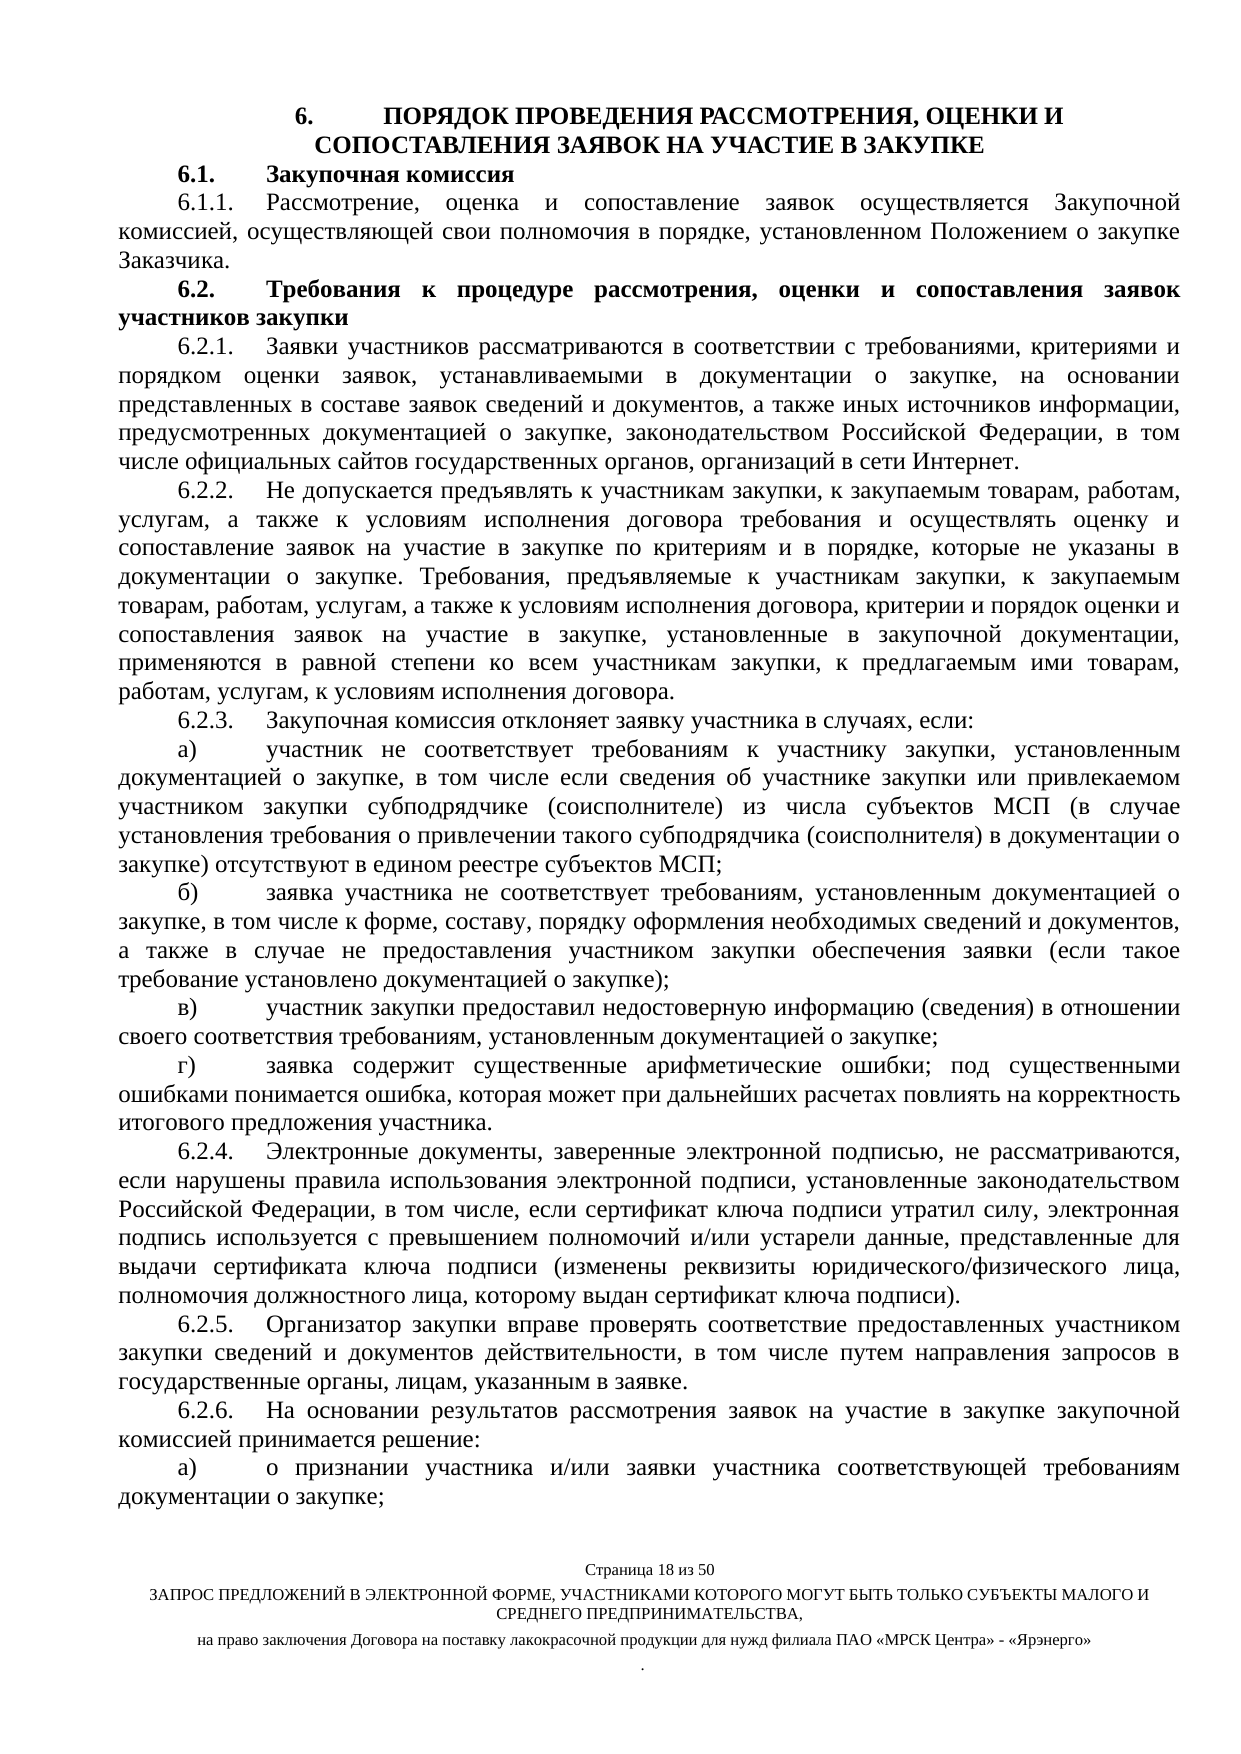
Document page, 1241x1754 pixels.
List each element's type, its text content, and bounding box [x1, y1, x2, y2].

subtitle Электронные документы, заверенные электронной подписью, не рассматриваются, если нарушены правила использования электронной подписи, установленные законодательством Российской Федерации, в том числе, если сертификат ключа подписи утратил силу, электронная подпись используется с превышением полномочий и/или устарели данные, представленные для выдачи сертификата ключа подписи (изменены реквизиты юридического/физического лица, полномочия должностного лица, которому выдан сертификат ключа подписи). [118, 1136, 1181, 1309]
subtitle Заявки участников рассматриваются в соответствии с требованиями, критериями и порядком оценки заявок, устанавливаемыми в документации о закупке, на основании представленных в составе заявок сведений и документов, а также иных источников информации, предусмотренных документацией о закупке, законодательством Российской Федерации, в том числе официальных сайтов государственных органов, организаций в сети Интернет. [118, 331, 1181, 475]
subtitle Закупочная комиссия [118, 159, 1181, 187]
list участник не соответствует требованиям к участнику закупки, установленным документацией о закупке, в том числе если сведения об участнике закупки или привлекаемом участником закупки субподрядчике (соисполнителе) из числа субъектов МСП (в случае установления требования о привлечении такого субподрядчика (соисполнителя) в документации о закупке) отсутствуют в едином реестре субъектов МСП; [118, 734, 1181, 877]
list заявка участника не соответствует требованиям, установленным документацией о закупке, в том числе к форме, составу, порядку оформления необходимых сведений и документов, а также в случае не предоставления участником закупки обеспечения заявки (если такое требование установлено документацией о закупке); [118, 877, 1181, 992]
subtitle Закупочная комиссия отклоняет заявку участника в случаях, если: [118, 705, 1181, 734]
subtitle На основании результатов рассмотрения заявок на участие в закупке закупочной комиссией принимается решение: [118, 1395, 1181, 1452]
subtitle о признании участника и/или заявки участника соответствующей требованиям документации о закупке; [118, 1452, 1181, 1510]
subtitle Организатор закупки вправе проверять соответствие предоставленных участником закупки сведений и документов действительности, в том числе путем направления запросов в государственные органы, лицам, указанным в заявке. [118, 1309, 1181, 1395]
subtitle ПОРЯДОК ПРОВЕДЕНИЯ РАССМОТРЕНИЯ, ОЦЕНКИ И СОПОСТАВЛЕНИЯ ЗАЯВОК НА УЧАСТИЕ В ЗАКУПКЕ [118, 101, 1181, 159]
subtitle Рассмотрение, оценка и сопоставление заявок осуществляется Закупочной комиссией, осуществляющей свои полномочия в порядке, установленном Положением о закупке Заказчика. [118, 187, 1181, 274]
list участник закупки предоставил недостоверную информацию (сведения) в отношении своего соответствия требованиям, установленным документацией о закупке; [118, 992, 1181, 1050]
subtitle Не допускается предъявлять к участникам закупки, к закупаемым товарам, работам, услугам, а также к условиям исполнения договора требования и осуществлять оценку и сопоставление заявок на участие в закупке по критериям и в порядке, которые не указаны в документации о закупке. Требования, предъявляемые к участникам закупки, к закупаемым товарам, работам, услугам, а также к условиям исполнения договора, критерии и порядок оценки и сопоставления заявок на участие в закупке, установленные в закупочной документации, применяются в равной степени ко всем участникам закупки, к предлагаемым ими товарам, работам, услугам, к условиям исполнения договора. [118, 475, 1181, 705]
subtitle Требования к процедуре рассмотрения, оценки и сопоставления заявок участников закупки [118, 274, 1181, 331]
list заявка содержит существенные арифметические ошибки; под существенными ошибками понимается ошибка, которая может при дальнейших расчетах повлиять на корректность итогового предложения участника. [118, 1050, 1181, 1136]
